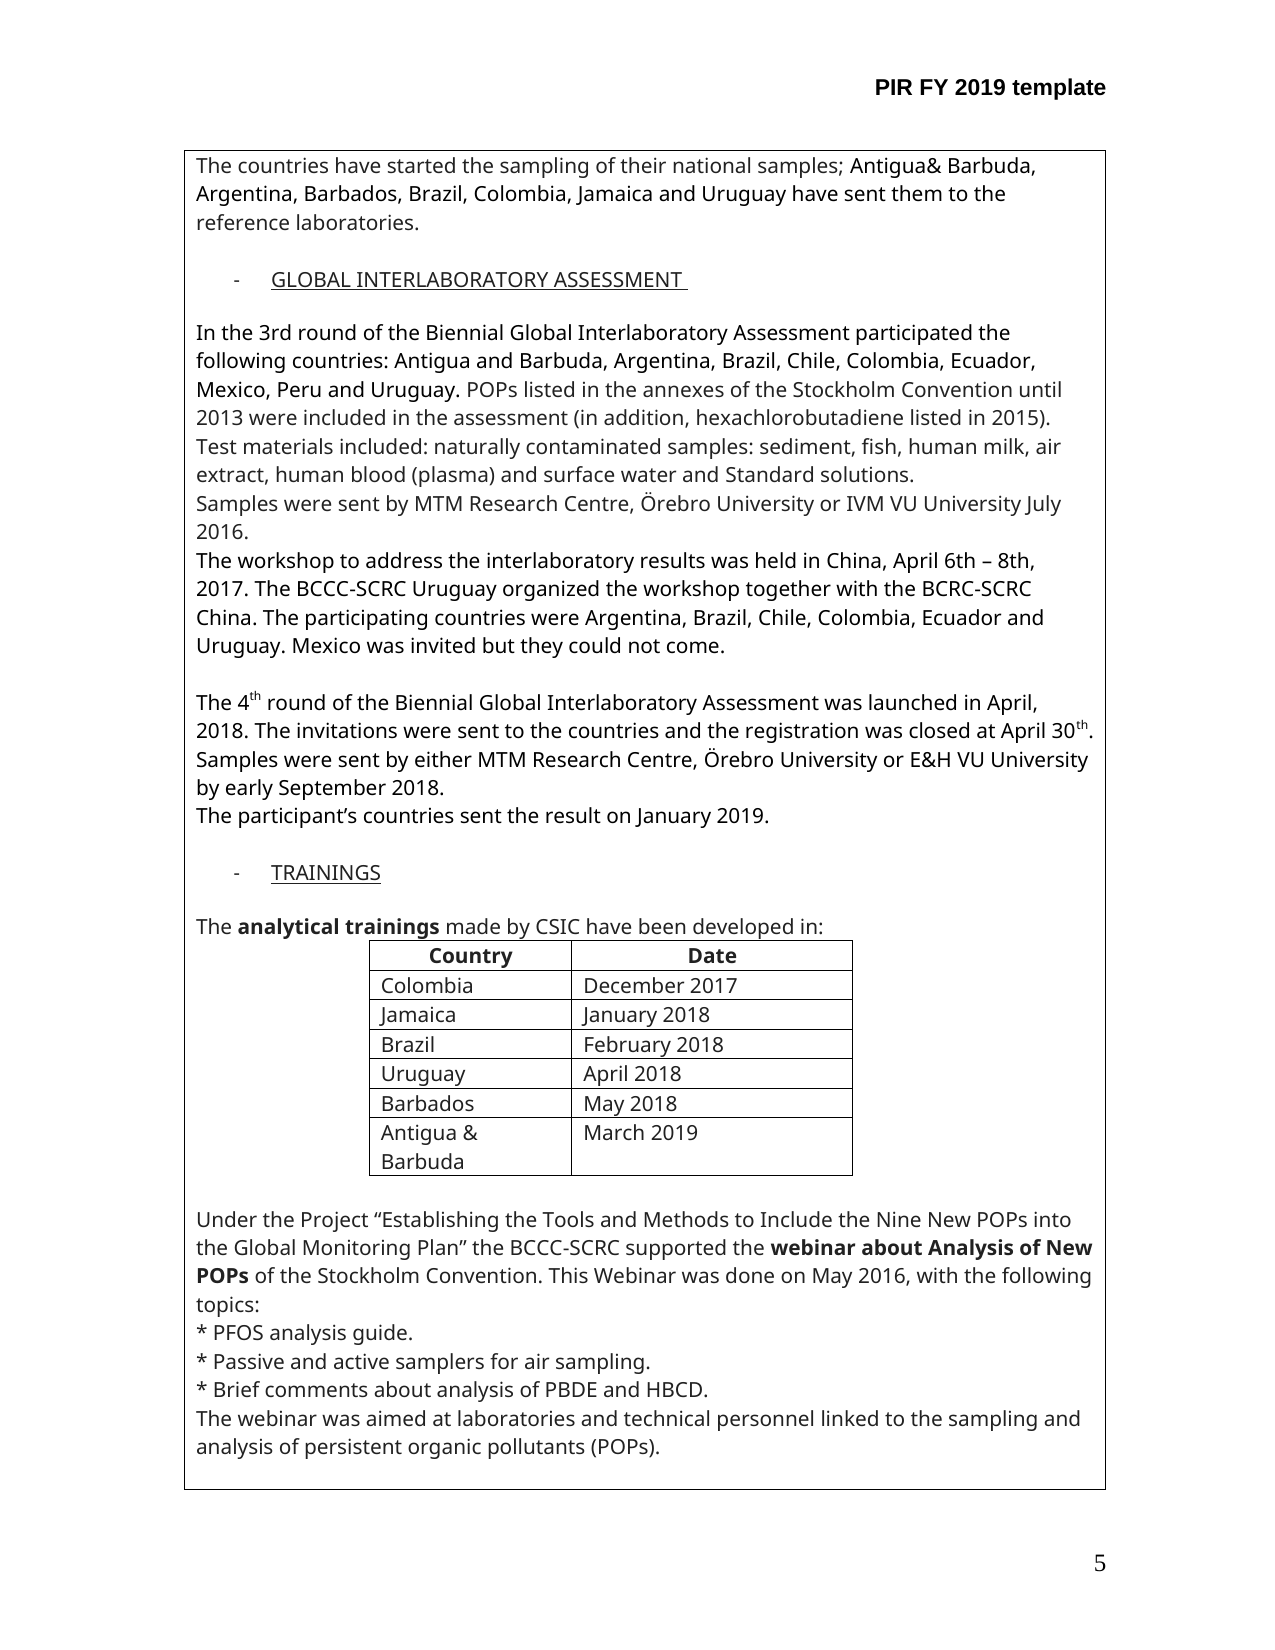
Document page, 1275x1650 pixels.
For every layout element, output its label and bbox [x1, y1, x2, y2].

table_cell [185, 151, 1105, 1489]
